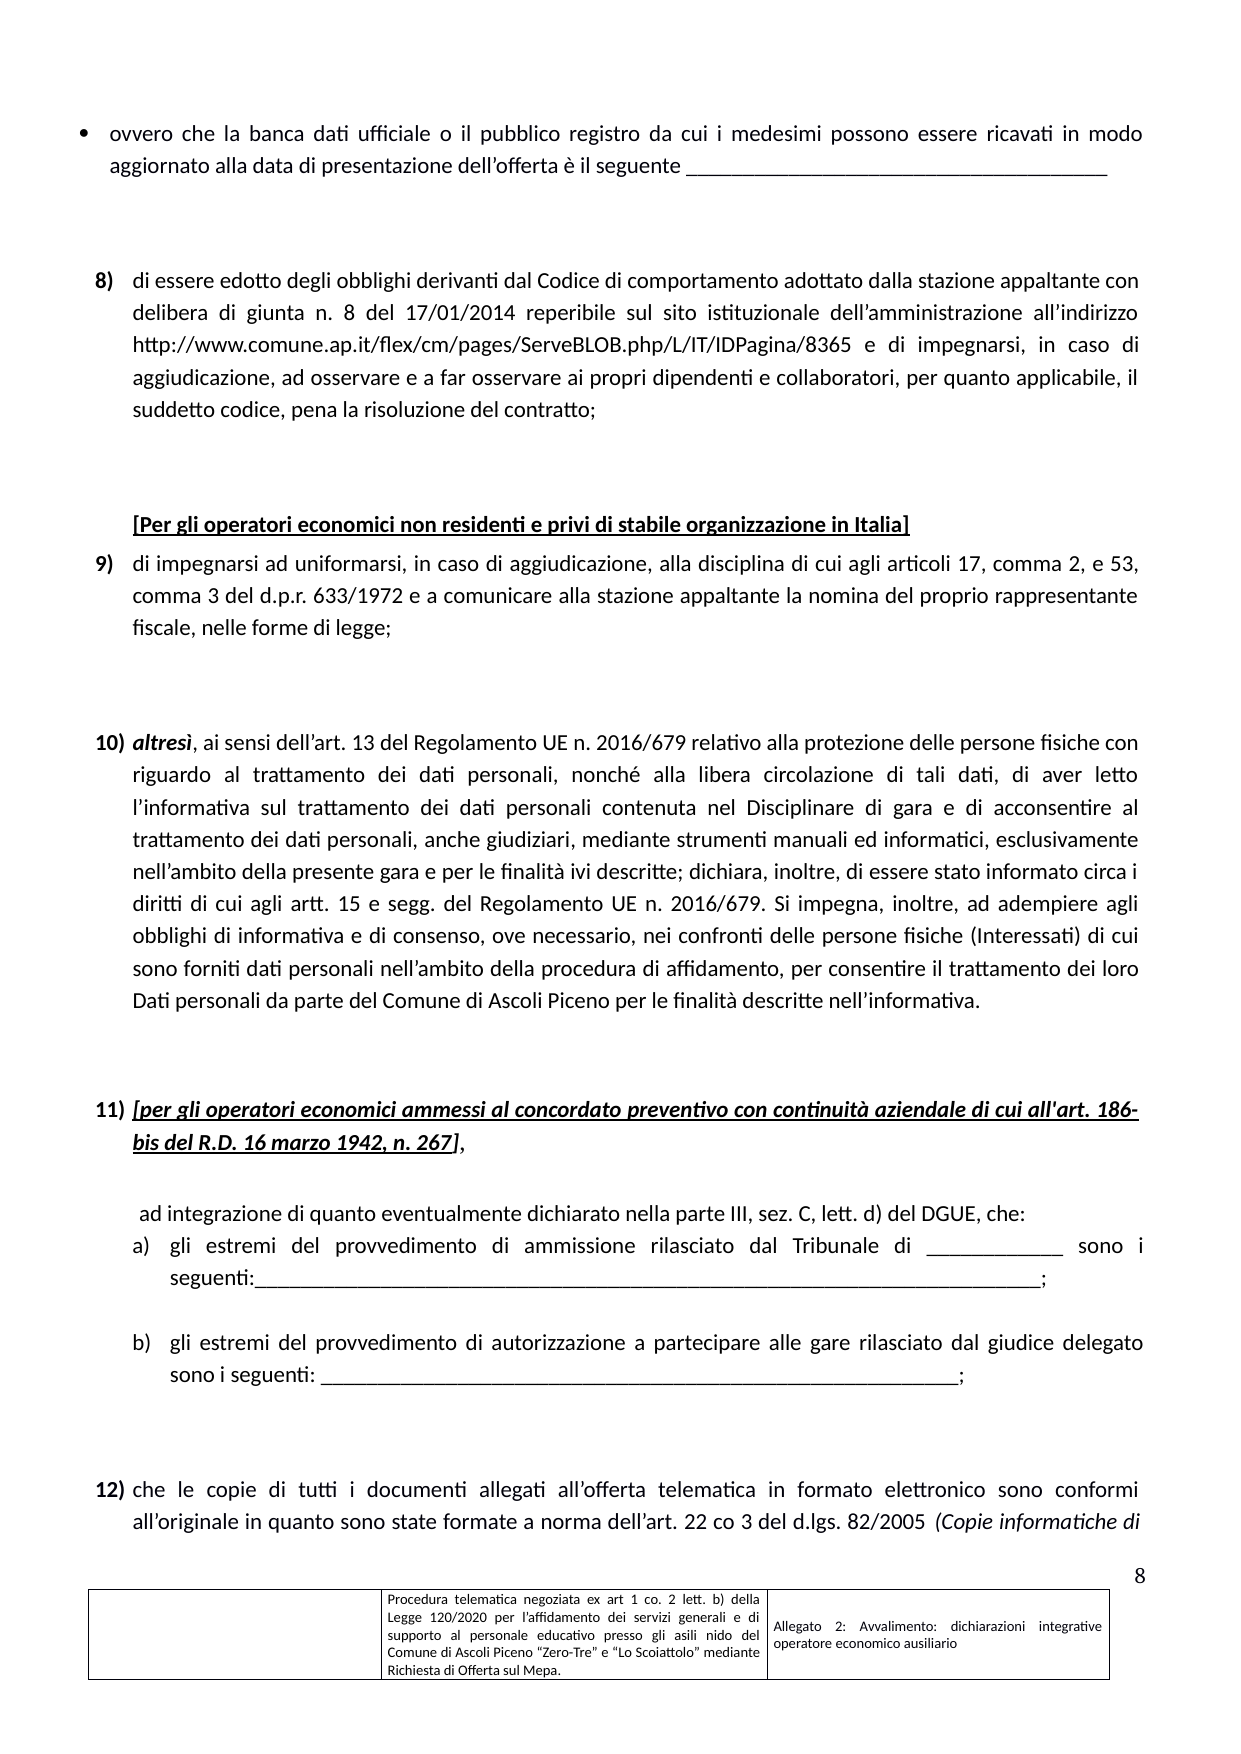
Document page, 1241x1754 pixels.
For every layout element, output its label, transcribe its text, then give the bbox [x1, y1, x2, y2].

list gli estremi del provvedimento di ammissione rilasciato dal Tribunale di ____________ sono i seguenti:_____________________________________________________________________; [132, 1231, 1146, 1291]
list ovvero che la banca dati ufficiale o il pubblico registro da cui i medesimi possono essere ricavati in modo aggiornato alla data di presentazione dell’offerta è il seguente _____________________________________ [80, 119, 1146, 179]
list gli estremi del provvedimento di autorizzazione a partecipare alle gare rilasciato dal giudice delegato sono i seguenti: ________________________________________________________; [132, 1328, 1146, 1388]
list di impegnarsi ad uniformarsi, in caso di aggiudicazione, alla disciplina di cui agli articoli 17, comma 2, e 53, comma 3 del d.p.r. 633/1972 e a comunicare alla stazione appaltante la nomina del proprio rappresentante fiscale, nelle forme di legge; [95, 549, 1140, 641]
text [Per gli operatori economici non residenti e privi di stabile organizzazione in Italia] [132, 510, 1140, 538]
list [95, 1475, 1140, 1536]
list altresì, ai sensi dell’art. 13 del Regolamento UE n. 2016/679 relativo alla protezione delle persone fisiche con riguardo al trattamento dei dati personali, nonché alla libera circolazione di tali dati, di aver letto l’informativa sul trattamento dei dati personali contenuta nel Disciplinare di gara e di acconsentire al trattamento dei dati personali, anche giudiziari, mediante strumenti manuali ed informatici, esclusivamente nell’ambito della presente gara e per le finalità ivi descritte; dichiara, inoltre, di essere stato informato circa i diritti di cui agli artt. 15 e segg. del Regolamento UE n. 2016/679. Si impegna, inoltre, ad adempiere agli obblighi di informativa e di consenso, ove necessario, nei confronti delle persone fisiche (Interessati) di cui sono forniti dati personali nell’ambito della procedura di affidamento, per consentire il trattamento dei loro Dati personali da parte del Comune di Ascoli Piceno per le finalità descritte nell’informativa. [95, 728, 1140, 1014]
text ad integrazione di quanto eventualmente dichiarato nella parte III, sez. C, lett. d) del DGUE, che: [139, 1199, 1146, 1227]
list [per gli operatori economici ammessi al concordato preventivo con continuità aziendale di cui all'art. 186-bis del R.D. 16 marzo 1942, n. 267], [95, 1095, 1140, 1156]
list di essere edotto degli obblighi derivanti dal Codice di comportamento adottato dalla stazione appaltante con delibera di giunta n. 8 del 17/01/2014 reperibile sul sito istituzionale dell’amministrazione all’indirizzo http://www.comune.ap.it/flex/cm/pages/ServeBLOB.php/L/IT/IDPagina/8365 e di impegnarsi, in caso di aggiudicazione, ad osservare e a far osservare ai propri dipendenti e collaboratori, per quanto applicabile, il suddetto codice, pena la risoluzione del contratto; [95, 266, 1140, 423]
